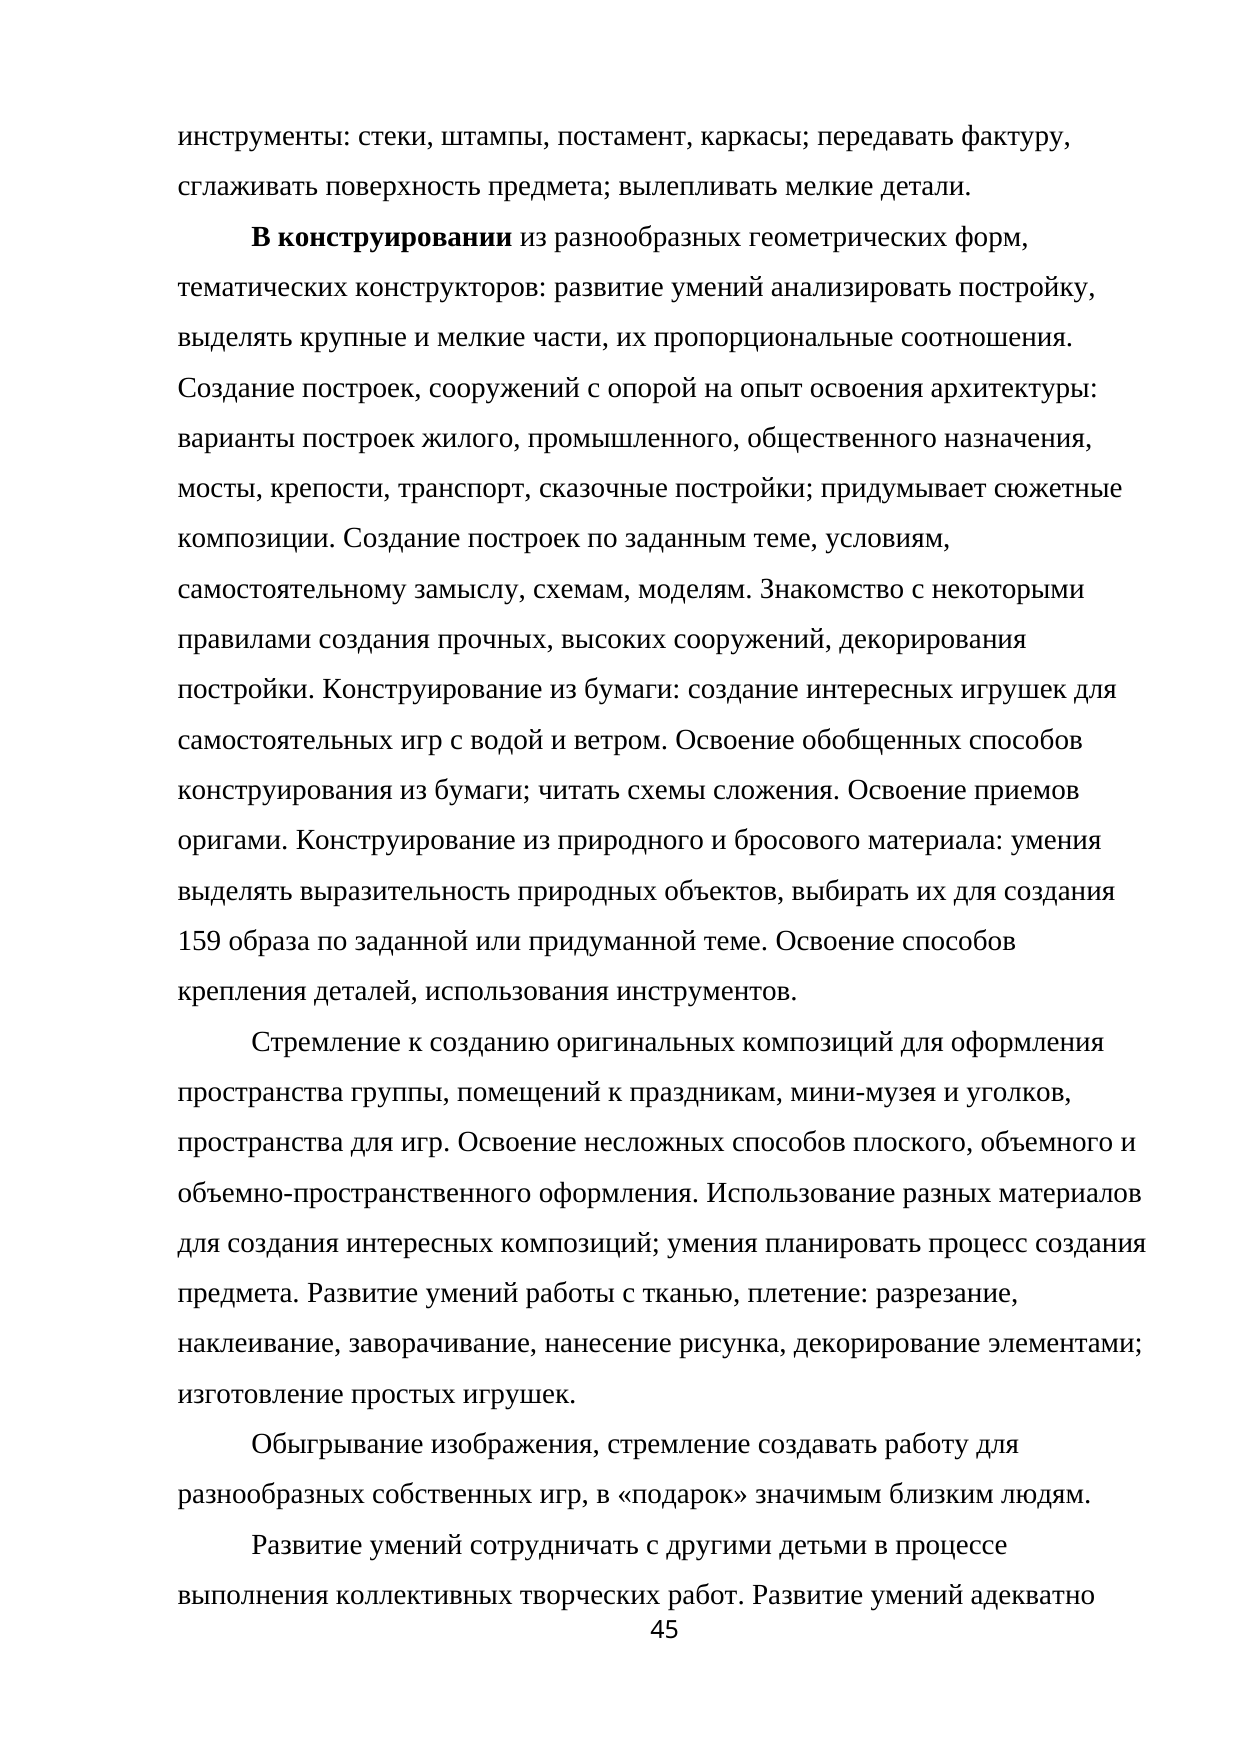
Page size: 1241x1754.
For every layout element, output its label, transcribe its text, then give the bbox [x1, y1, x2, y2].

text В конструировании из разнообразных геометрических форм, тематических конструкторов: развитие умений анализировать постройку, выделять крупные и мелкие части, их пропорциональные соотношения. Создание построек, сооружений с опорой на опыт освоения архитектуры: варианты построек жилого, промышленного, общественного назначения, мосты, крепости, транспорт, сказочные постройки; придумывает сюжетные композиции. Создание построек по заданным теме, условиям, самостоятельному замыслу, схемам, моделям. Знакомство с некоторыми правилами создания прочных, высоких сооружений, декорирования постройки. Конструирование из бумаги: создание интересных игрушек для самостоятельных игр с водой и ветром. Освоение обобщенных способов конструирования из бумаги; читать схемы сложения. Освоение приемов оригами. Конструирование из природного и бросового материала: умения выделять выразительность природных объектов, выбирать их для создания 159 образа по заданной или придуманной теме. Освоение способов крепления деталей, использования инструментов. [177, 219, 1152, 1007]
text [177, 1426, 1152, 1611]
text Стремление к созданию оригинальных композиций для оформления пространства группы, помещений к праздникам, мини-музея и уголков, пространства для игр. Освоение несложных способов плоского, объемного и объемно-пространственного оформления. Использование разных материалов для создания интересных композиций; умения планировать процесс создания предмета. Развитие умений работы с тканью, плетение: разрезание, наклеивание, заворачивание, нанесение рисунка, декорирование элементами; изготовление простых игрушек. [177, 1024, 1152, 1409]
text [177, 118, 1152, 202]
